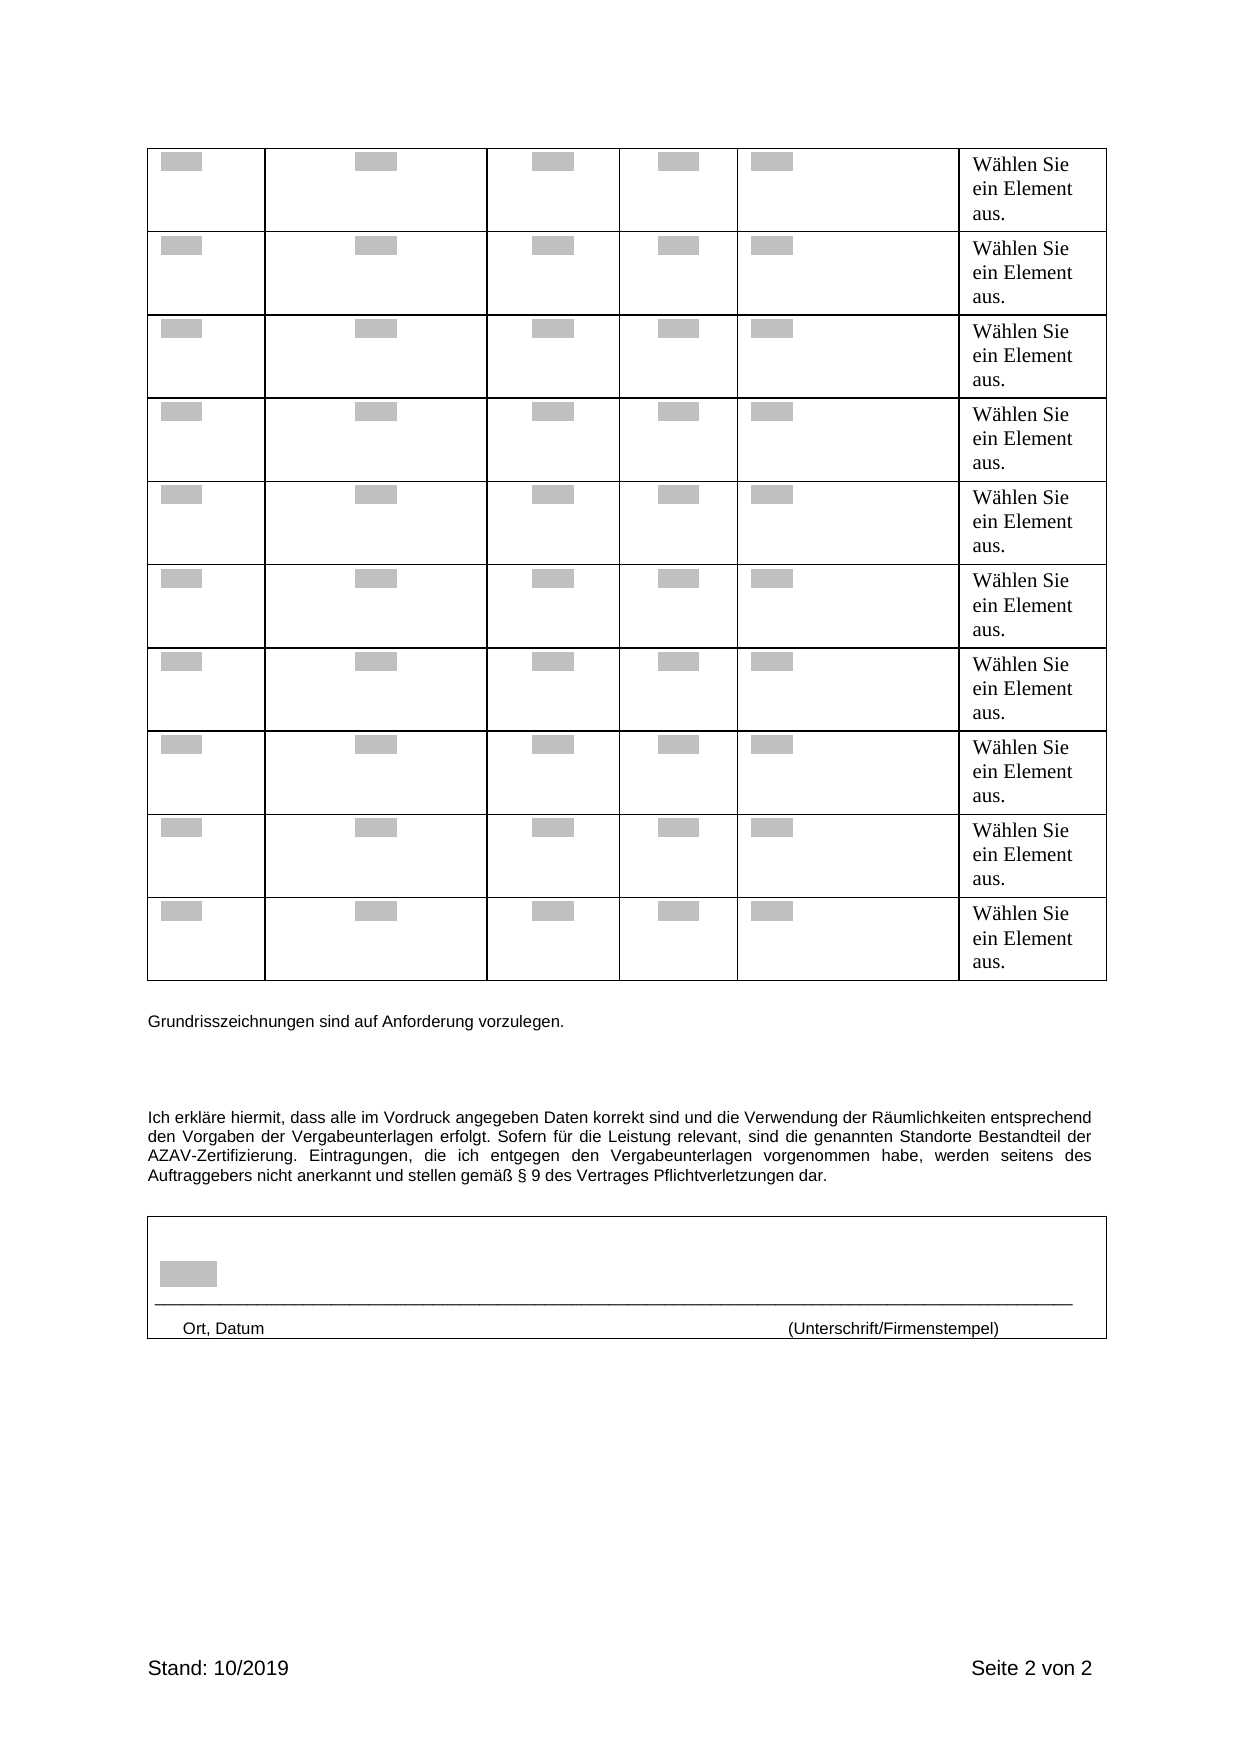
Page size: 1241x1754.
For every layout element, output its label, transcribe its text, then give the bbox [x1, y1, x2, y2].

table_header ___________________________________________________________________________________________________ Ort, Datum (Unterschrift/Firmenstempel) [148, 1217, 1106, 1338]
table_cell [488, 149, 619, 231]
table_cell [620, 149, 737, 231]
table_cell [738, 316, 958, 397]
table_cell [488, 898, 619, 980]
table_cell [738, 815, 958, 897]
table_cell [266, 815, 486, 897]
text Grundrisszeichnungen sind auf Anforderung vorzulegen. [148, 1012, 1093, 1031]
table_cell [266, 149, 486, 231]
table_cell [148, 399, 264, 481]
table_cell [738, 898, 958, 980]
table_cell [620, 815, 737, 897]
table_cell [148, 732, 264, 813]
table_cell [738, 399, 958, 481]
table_cell [738, 732, 958, 813]
table_cell [620, 898, 737, 980]
table_cell [488, 399, 619, 481]
table_cell [738, 149, 958, 231]
table_cell [148, 649, 264, 730]
table_cell [148, 815, 264, 897]
text Ich erkläre hiermit, dass alle im Vordruck angegeben Daten korrekt sind und die Verwendung der Räumlichkeiten entsprechend den Vorgaben der Vergabeunterlagen erfolgt. Sofern für die Leistung relevant, sind die genannten Standorte Bestandteil der AZAV-Zertifizierung. Eintragungen, die ich entgegen den Vergabeunterlagen vorgenommen habe, werden seitens des Auftraggebers nicht anerkannt und stellen gemäß § 9 des Vertrages Pflichtverletzungen dar. [148, 1108, 1093, 1184]
table_cell [488, 482, 619, 564]
table_cell [738, 482, 958, 564]
table_cell [620, 399, 737, 481]
table_cell [488, 565, 619, 647]
table_cell [266, 898, 486, 980]
table_cell [148, 149, 264, 231]
table_cell [488, 649, 619, 730]
table_cell [488, 815, 619, 897]
table_cell [620, 232, 737, 314]
table_cell [620, 316, 737, 397]
table_cell [738, 232, 958, 314]
table_cell [148, 565, 264, 647]
table_cell [266, 649, 486, 730]
table_cell [488, 732, 619, 813]
table_cell [148, 482, 264, 564]
table_cell [266, 399, 486, 481]
table_cell [738, 565, 958, 647]
table_cell [266, 565, 486, 647]
table_cell [266, 732, 486, 813]
table_cell [488, 316, 619, 397]
table_cell [488, 232, 619, 314]
table_cell [266, 482, 486, 564]
table_cell [148, 232, 264, 314]
table_cell [620, 565, 737, 647]
table_cell [620, 649, 737, 730]
table_cell [266, 316, 486, 397]
table_cell [266, 232, 486, 314]
table_cell [620, 482, 737, 564]
table_cell [148, 316, 264, 397]
table_cell [620, 732, 737, 813]
table_cell [148, 898, 264, 980]
table_cell [738, 649, 958, 730]
